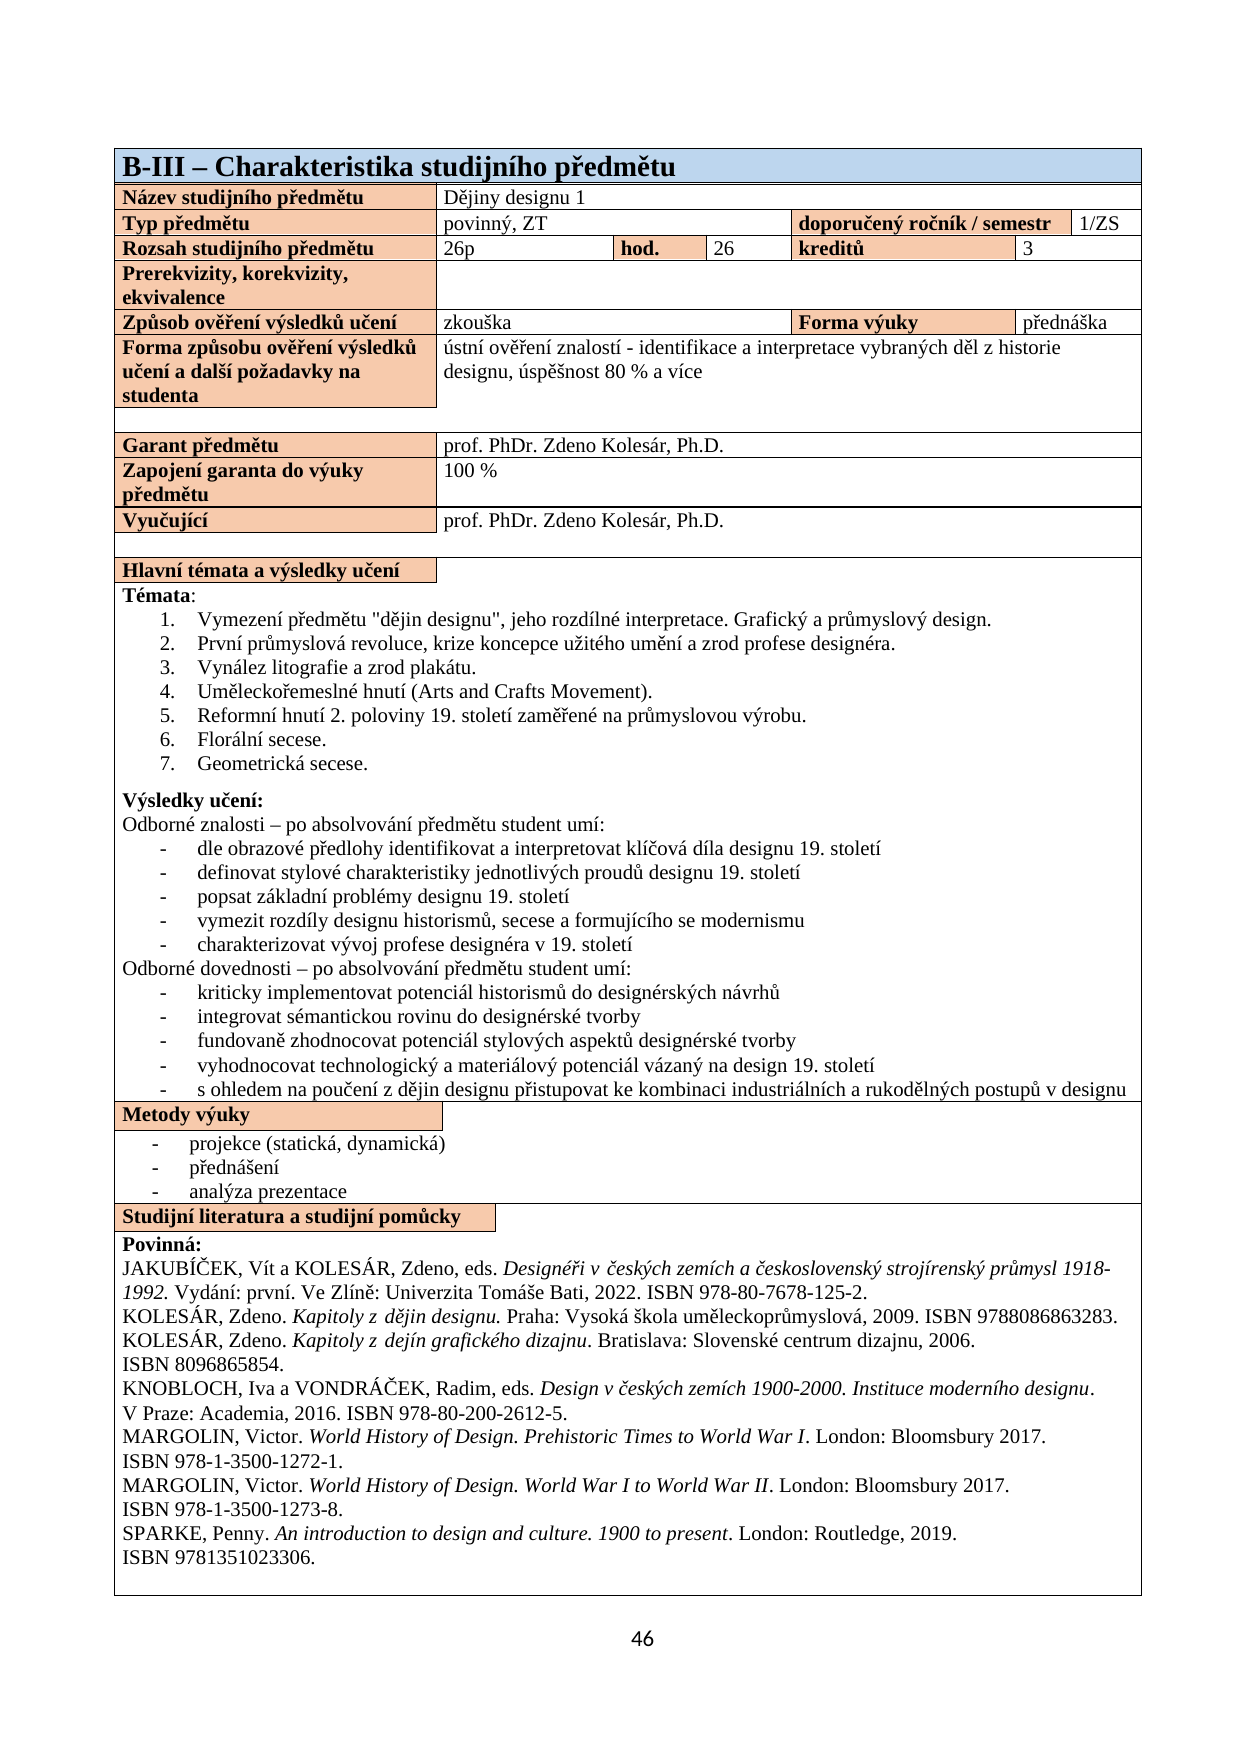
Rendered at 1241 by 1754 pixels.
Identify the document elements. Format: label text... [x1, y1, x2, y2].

table_cell 100 % [437, 458, 1141, 506]
table_cell povinný, ZT [437, 210, 791, 234]
table_cell Garant předmětu [115, 433, 436, 457]
table_cell [443, 1102, 1141, 1130]
table_cell Rozsah studijního předmětu [115, 236, 436, 259]
table_cell [115, 407, 1141, 432]
table_cell Metody výuky [115, 1102, 442, 1130]
table_cell Název studijního předmětu [115, 185, 436, 209]
table_cell prof. PhDr. Zdeno Kolesár, Ph.D. [437, 433, 1141, 457]
table_cell Témata: Vymezení předmětu "dějin designu", jeho rozdílné interpretace. Grafický a průmyslový design. První průmyslová revoluce, krize koncepce užitého umění a zrod profese designéra. Vynález litografie a zrod plakátu. Uměleckořemeslné hnutí (Arts and Crafts Movement). Reformní hnutí 2. poloviny 19. století zaměřené na průmyslovou výrobu. Florální secese. Geometrická secese. Výsledky učení: Odborné znalosti – po absolvování předmětu student umí: dle obrazové předlohy identifikovat a interpretovat klíčová díla designu 19. století definovat stylové charakteristiky jednotlivých proudů designu 19. století popsat základní problémy designu 19. století vymezit rozdíly designu historismů, secese a formujícího se modernismu charakterizovat vývoj profese designéra v 19. století Odborné dovednosti – po absolvování předmětu student umí: kriticky implementovat potenciál historismů do designérských návrhů integrovat sémantickou rovinu do designérské tvorby fundovaně zhodnocovat potenciál stylových aspektů designérské tvorby vyhodnocovat technologický a materiálový potenciál vázaný na design 19. století s ohledem na poučení z dějin designu přistupovat ke kombinaci industriálních a rukodělných postupů v designu [115, 582, 1141, 1101]
table_cell 1/ZS [1072, 210, 1141, 234]
table_cell prof. PhDr. Zdeno Kolesár, Ph.D. [437, 508, 1141, 532]
table_cell [496, 1204, 1141, 1231]
table_cell Studijní literatura a studijní pomůcky [115, 1204, 495, 1231]
table_cell Vyučující [115, 508, 436, 532]
table_cell Hlavní témata a výsledky učení [115, 558, 436, 582]
table_cell kreditů [792, 236, 1015, 259]
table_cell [115, 1231, 1141, 1595]
table_cell přednáška [1016, 310, 1141, 334]
table_cell ústní ověření znalostí - identifikace a interpretace vybraných děl z historie designu, úspěšnost 80 % a více [437, 335, 1141, 407]
table_cell 26 [707, 236, 791, 259]
table_cell 3 [1016, 236, 1141, 259]
table_cell Typ předmětu [115, 210, 436, 234]
table_cell [115, 532, 1141, 557]
table_cell zkouška [437, 310, 791, 334]
table_cell [437, 558, 1141, 582]
table_cell Dějiny designu 1 [437, 185, 1141, 209]
table_cell projekce (statická, dynamická) přednášení analýza prezentace [115, 1130, 1141, 1203]
table_cell Forma způsobu ověření výsledků učení a další požadavky na studenta [115, 335, 436, 407]
table_cell Prerekvizity, korekvizity, ekvivalence [115, 261, 436, 309]
table_cell doporučený ročník / semestr [792, 210, 1071, 234]
table_cell Způsob ověření výsledků učení [115, 310, 436, 334]
table_cell Forma výuky [792, 310, 1015, 334]
table_cell Zapojení garanta do výuky předmětu [115, 458, 436, 506]
table_cell 26p [437, 236, 613, 259]
table_header B-III – Charakteristika studijního předmětu [115, 149, 1141, 182]
table_cell [437, 261, 1141, 309]
table_cell hod. [614, 236, 706, 259]
